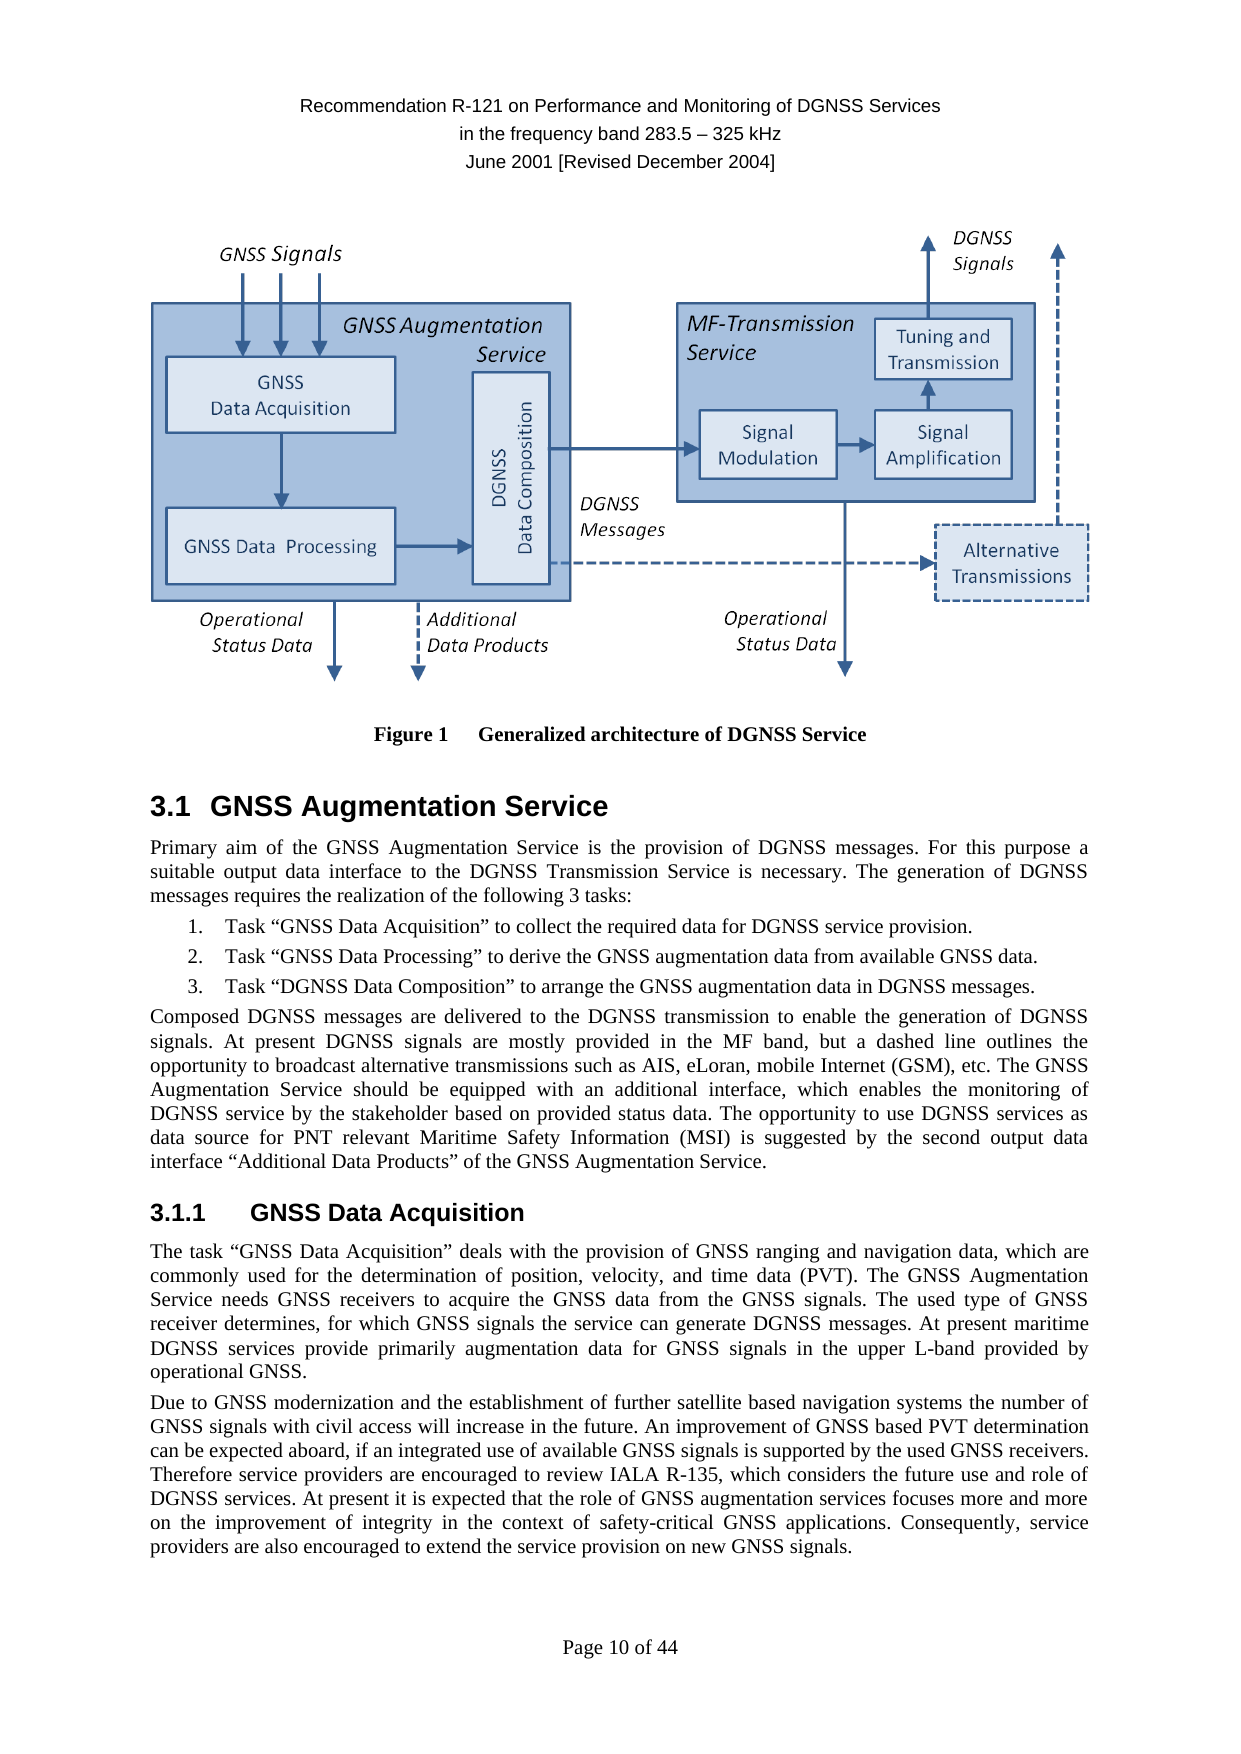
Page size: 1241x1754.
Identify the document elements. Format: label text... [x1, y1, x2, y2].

text Composed DGNSS messages are delivered to the DGNSS transmission to enable the generation of DGNSS signals. At present DGNSS signals are mostly provided in the MF band, but a dashed line outlines the opportunity to broadcast alternative transmissions such as AIS, eLoran, mobile Internet (GSM), etc. The GNSS Augmentation Service should be equipped with an additional interface, which enables the monitoring of DGNSS service by the stakeholder based on provided status data. The opportunity to use DGNSS services as data source for PNT relevant Maritime Safety Information (MSI) is suggested by the second output data interface “Additional Data Products” of the GNSS Augmentation Service. [150, 1004, 1090, 1173]
text Due to GNSS modernization and the establishment of further satellite based navigation systems the number of GNSS signals with civil access will increase in the future. An improvement of GNSS based PVT determination can be expected aboard, if an integrated use of available GNSS signals is supported by the used GNSS receivers. Therefore service providers are encouraged to review IALA R-135, which considers the future use and role of DGNSS services. At present it is expected that the role of GNSS augmentation services focuses more and more on the improvement of integrity in the context of safety-critical GNSS applications. Consequently, service providers are also encouraged to extend the service provision on new GNSS signals. [150, 1390, 1090, 1558]
picture [150, 217, 1090, 698]
list Task “DGNSS Data Composition” to arrange the GNSS augmentation data in DGNSS messages. [187, 974, 1090, 998]
text Figure 1 Generalized architecture of DGNSS Service [150, 722, 1090, 746]
subtitle GNSS Augmentation Service [150, 789, 1090, 823]
list Task “GNSS Data Acquisition” to collect the required data for DGNSS service provision. [187, 913, 1090, 938]
list Task “GNSS Data Processing” to derive the GNSS augmentation data from available GNSS data. [187, 944, 1090, 968]
text Primary aim of the GNSS Augmentation Service is the provision of DGNSS messages. For this purpose a suitable output data interface to the DGNSS Transmission Service is necessary. The generation of DGNSS messages requires the realization of the following 3 tasks: [150, 835, 1090, 907]
text The task “GNSS Data Acquisition” deals with the provision of GNSS ranging and navigation data, which are commonly used for the determination of position, velocity, and time data (PVT). The GNSS Augmentation Service needs GNSS receivers to acquire the GNSS data from the GNSS signals. The used type of GNSS receiver determines, for which GNSS signals the service can generate DGNSS messages. At present maritime DGNSS services provide primarily augmentation data for GNSS signals in the upper L-band provided by operational GNSS. [150, 1239, 1090, 1383]
subtitle GNSS Data Acquisition [150, 1198, 1090, 1227]
